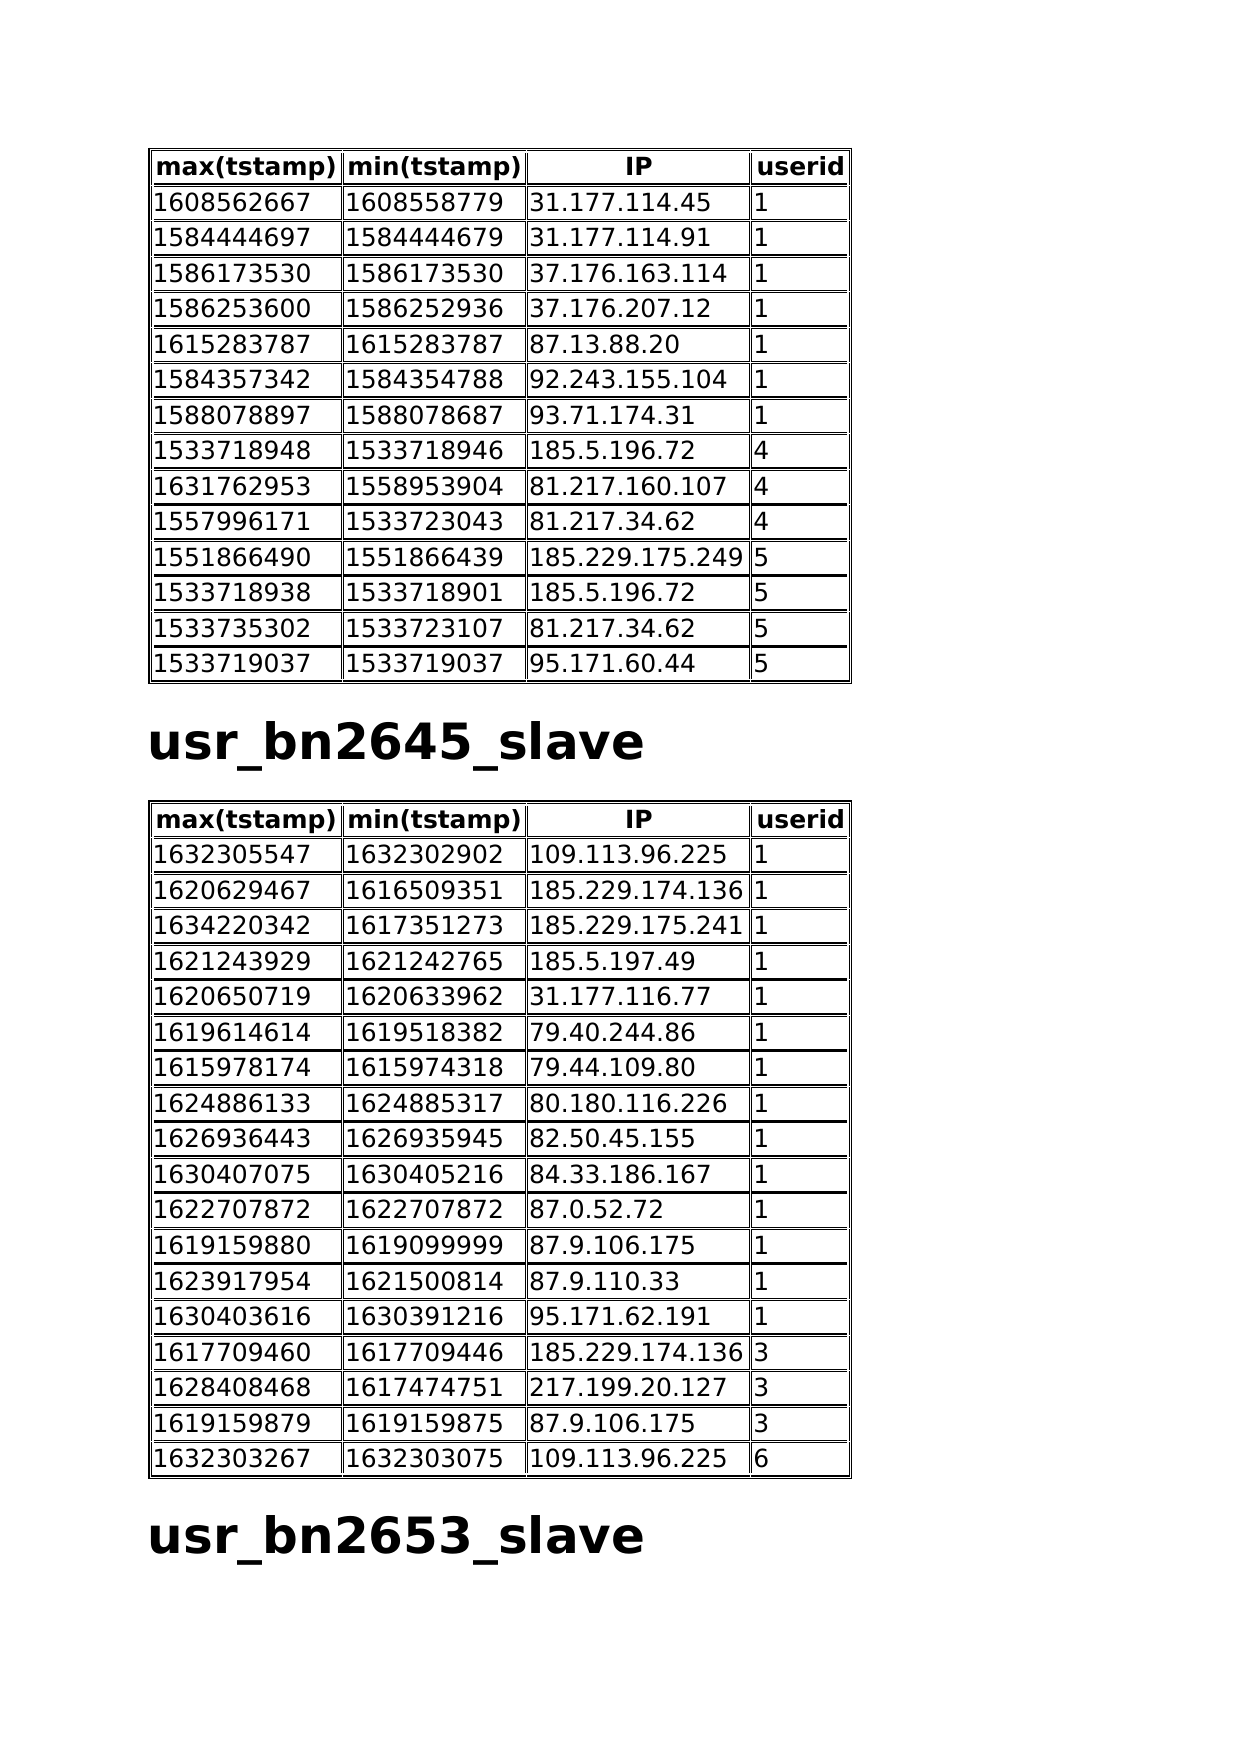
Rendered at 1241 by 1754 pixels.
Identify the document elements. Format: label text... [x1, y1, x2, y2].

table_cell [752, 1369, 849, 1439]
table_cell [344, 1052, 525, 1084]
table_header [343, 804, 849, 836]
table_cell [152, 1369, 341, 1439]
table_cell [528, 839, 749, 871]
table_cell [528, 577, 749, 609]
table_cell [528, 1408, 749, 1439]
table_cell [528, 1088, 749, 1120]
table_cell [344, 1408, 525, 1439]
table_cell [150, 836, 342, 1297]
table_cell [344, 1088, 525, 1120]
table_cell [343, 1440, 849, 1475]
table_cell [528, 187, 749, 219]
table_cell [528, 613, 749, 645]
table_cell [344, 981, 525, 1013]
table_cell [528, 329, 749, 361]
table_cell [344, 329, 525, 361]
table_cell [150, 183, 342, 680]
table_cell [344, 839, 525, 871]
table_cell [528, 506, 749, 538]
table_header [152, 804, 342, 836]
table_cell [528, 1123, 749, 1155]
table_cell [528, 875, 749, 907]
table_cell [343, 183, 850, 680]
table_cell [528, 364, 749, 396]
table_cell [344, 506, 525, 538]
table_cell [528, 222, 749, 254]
text usr_bn2645_slave [148, 713, 1093, 771]
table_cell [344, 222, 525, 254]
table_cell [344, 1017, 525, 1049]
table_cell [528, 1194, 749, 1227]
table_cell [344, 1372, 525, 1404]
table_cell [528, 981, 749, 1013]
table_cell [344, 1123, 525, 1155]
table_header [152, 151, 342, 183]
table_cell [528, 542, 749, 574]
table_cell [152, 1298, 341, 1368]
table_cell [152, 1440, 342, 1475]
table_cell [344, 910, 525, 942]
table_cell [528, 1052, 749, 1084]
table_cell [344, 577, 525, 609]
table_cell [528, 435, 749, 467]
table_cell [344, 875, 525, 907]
text usr_bn2653_slave [148, 1507, 1093, 1566]
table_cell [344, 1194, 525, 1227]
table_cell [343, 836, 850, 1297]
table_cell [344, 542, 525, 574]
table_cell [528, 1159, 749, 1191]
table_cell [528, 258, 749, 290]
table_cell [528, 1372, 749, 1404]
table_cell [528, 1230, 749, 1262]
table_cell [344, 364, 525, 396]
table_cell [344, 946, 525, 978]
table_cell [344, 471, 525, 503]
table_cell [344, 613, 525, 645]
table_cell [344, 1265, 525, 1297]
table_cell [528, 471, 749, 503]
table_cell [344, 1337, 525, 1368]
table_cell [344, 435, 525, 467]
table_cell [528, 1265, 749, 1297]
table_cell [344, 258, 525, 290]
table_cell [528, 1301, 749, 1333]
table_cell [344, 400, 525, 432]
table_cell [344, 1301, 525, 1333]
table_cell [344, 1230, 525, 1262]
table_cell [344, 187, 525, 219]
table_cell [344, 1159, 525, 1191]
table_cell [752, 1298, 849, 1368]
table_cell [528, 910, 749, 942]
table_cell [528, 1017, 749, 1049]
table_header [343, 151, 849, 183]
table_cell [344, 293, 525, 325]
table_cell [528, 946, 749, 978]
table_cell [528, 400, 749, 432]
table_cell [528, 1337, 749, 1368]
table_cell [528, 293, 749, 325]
